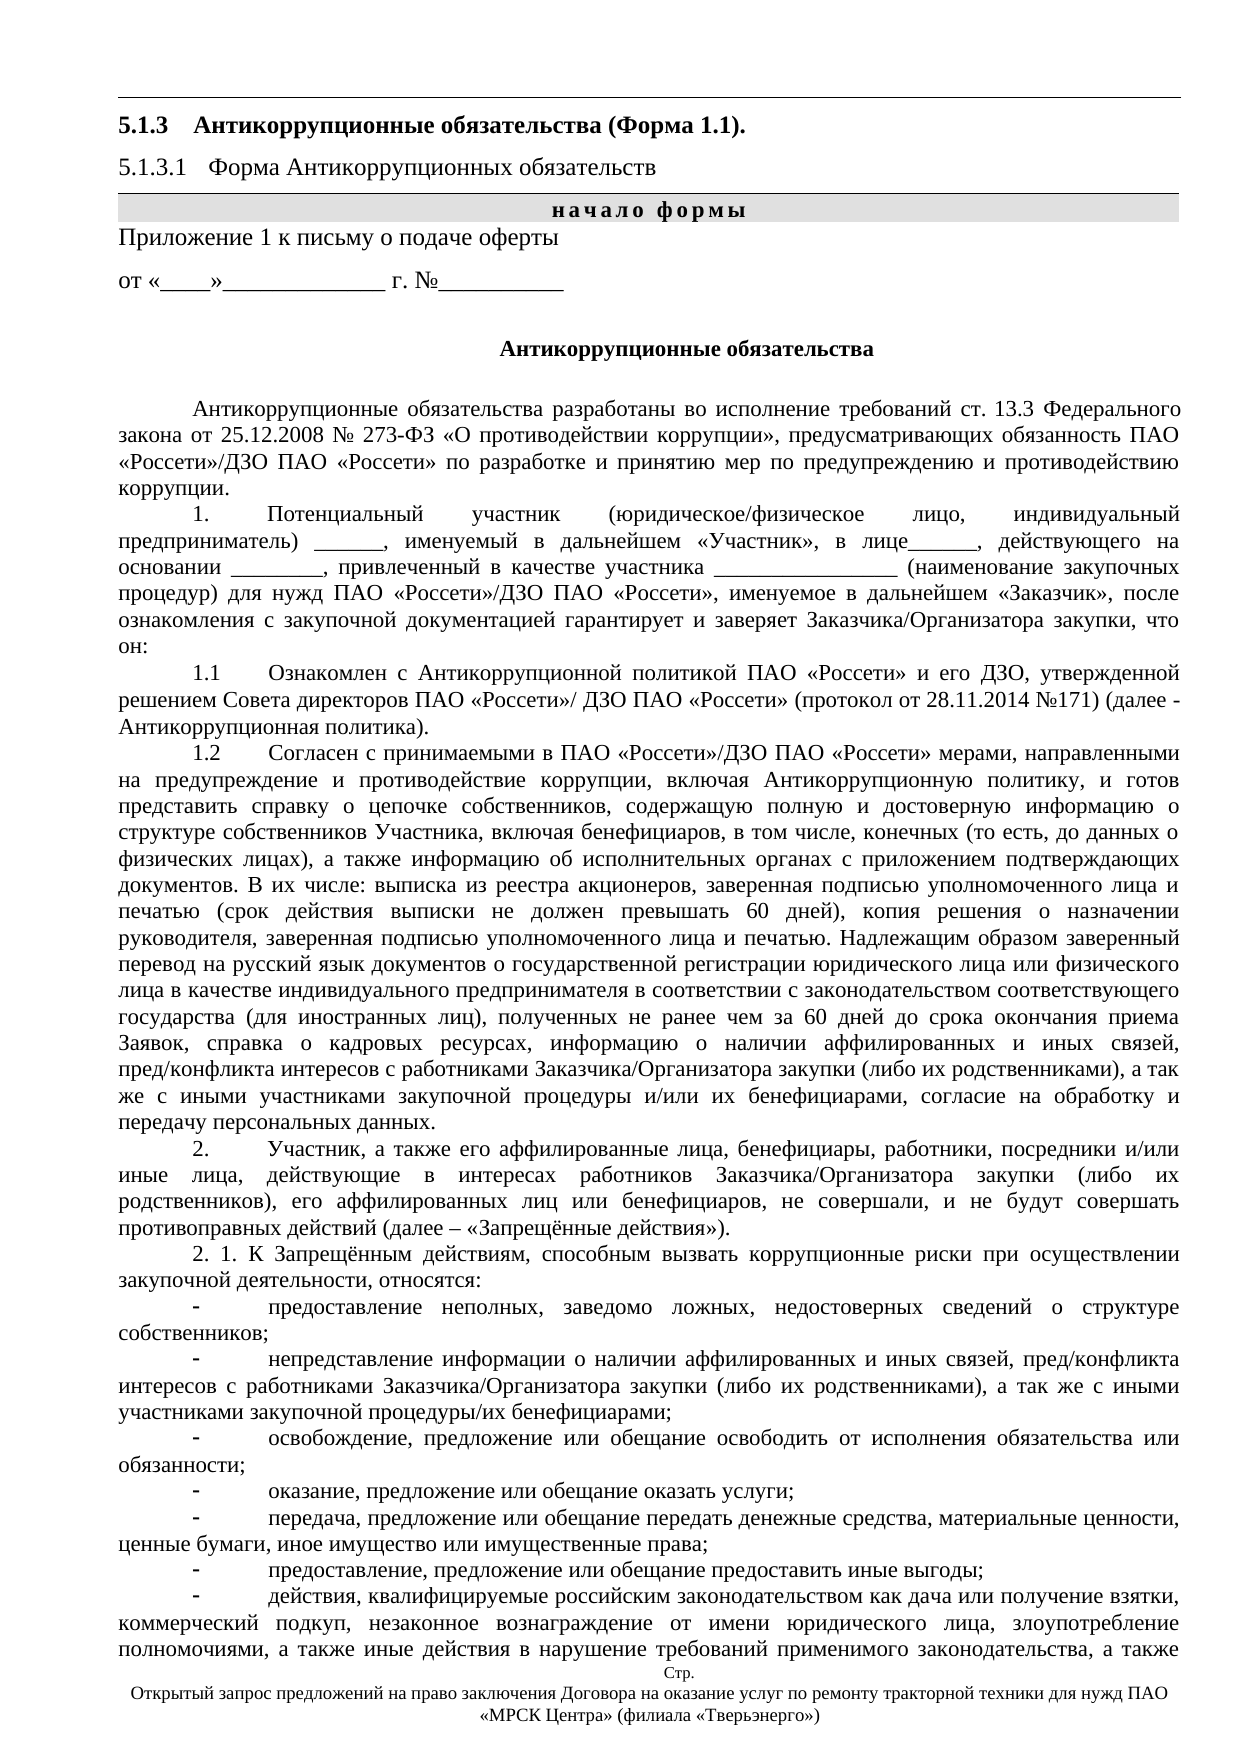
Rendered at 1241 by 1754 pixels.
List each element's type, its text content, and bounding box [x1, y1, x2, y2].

text от «____»_____________ г. №__________ [118, 266, 1181, 294]
list Участник, а также его аффилированные лица, бенефициары, работники, посредники и/или иные лица, действующие в интересах работников Заказчика/Организатора закупки (либо их родственников), его аффилированных лиц или бенефициаров, не совершали, и не будут совершать противоправных действий (далее – «Запрещённые действия»). [118, 1134, 1181, 1240]
list оказание, предложение или обещание оказать услуги; [118, 1477, 1181, 1503]
text Антикоррупционные обязательства разработаны во исполнение требований ст. 13.3 Федерального закона от 25.12.2008 № 273-ФЗ «О противодействии коррупции», предусматривающих обязанность ПАО «Россети»/ДЗО ПАО «Россети» по разработке и принятию мер по предупреждению и противодействию коррупции. [118, 395, 1181, 500]
list Потенциальный участник (юридическое/физическое лицо, индивидуальный предприниматель) ______, именуемый в дальнейшем «Участник», в лице______, действующего на основании ________, привлеченный в качестве участника ________________ (наименование закупочных процедур) для нужд ПАО «Россети»/ДЗО ПАО «Россети», именуемое в дальнейшем «Заказчик», после ознакомления с закупочной документацией гарантирует и заверяет Заказчика/Организатора закупки, что он: [118, 500, 1181, 658]
list предоставление неполных, заведомо ложных, недостоверных сведений о структуре собственников; [118, 1293, 1181, 1345]
text 1.1 Ознакомлен с Антикоррупционной политикой ПАО «Россети» и его ДЗО, утвержденной решением Совета директоров ПАО «Россети»/ ДЗО ПАО «Россети» (протокол от 28.11.2014 №171) (далее - Антикоррупционная политика). [118, 658, 1181, 739]
text Антикоррупционные обязательства [118, 335, 1181, 361]
list освобождение, предложение или обещание освободить от исполнения обязательства или обязанности; [118, 1424, 1181, 1477]
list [118, 1583, 1181, 1662]
text Приложение 1 к письму о подаче оферты [118, 222, 1181, 251]
list предоставление, предложение или обещание предоставить иные выгоды; [118, 1556, 1181, 1583]
subtitle Форма Антикоррупционных обязательств [118, 152, 1181, 181]
subtitle Антикоррупционные обязательства (Форма 1.1). [118, 111, 1181, 139]
list непредставление информации о наличии аффилированных и иных связей, пред/конфликта интересов с работниками Заказчика/Организатора закупки (либо их родственниками), а так же с иными участниками закупочной процедуры/их бенефициарами; [118, 1345, 1181, 1424]
text 2. 1. К Запрещённым действиям, способным вызвать коррупционные риски при осуществлении закупочной деятельности, относятся: [118, 1240, 1181, 1293]
text начало формы [118, 194, 1179, 222]
list Согласен с принимаемыми в ПАО «Россети»/ДЗО ПАО «Россети» мерами, направленными на предупреждение и противодействие коррупции, включая Антикоррупционную политику, и готов представить справку о цепочке собственников, содержащую полную и достоверную информацию о структуре собственников Участника, включая бенефициаров, в том числе, конечных (то есть, до данных о физических лицах), а также информацию об исполнительных органах с приложением подтверждающих документов. В их числе: выписка из реестра акционеров, заверенная подписью уполномоченного лица и печатью (срок действия выписки не должен превышать 60 дней), копия решения о назначении руководителя, заверенная подписью уполномоченного лица и печатью. Надлежащим образом заверенный перевод на русский язык документов о государственной регистрации юридического лица или физического лица в качестве индивидуального предпринимателя в соответствии с законодательством соответствующего государства (для иностранных лиц), полученных не ранее чем за 60 дней до срока окончания приема Заявок, справка о кадровых ресурсах, информацию о наличии аффилированных и иных связей, пред/конфликта интересов с работниками Заказчика/Организатора закупки (либо их родственниками), а так же с иными участниками закупочной процедуры и/или их бенефициарами, согласие на обработку и передачу персональных данных. [118, 739, 1181, 1134]
list передача, предложение или обещание передать денежные средства, материальные ценности, ценные бумаги, иное имущество или имущественные права; [118, 1503, 1181, 1556]
